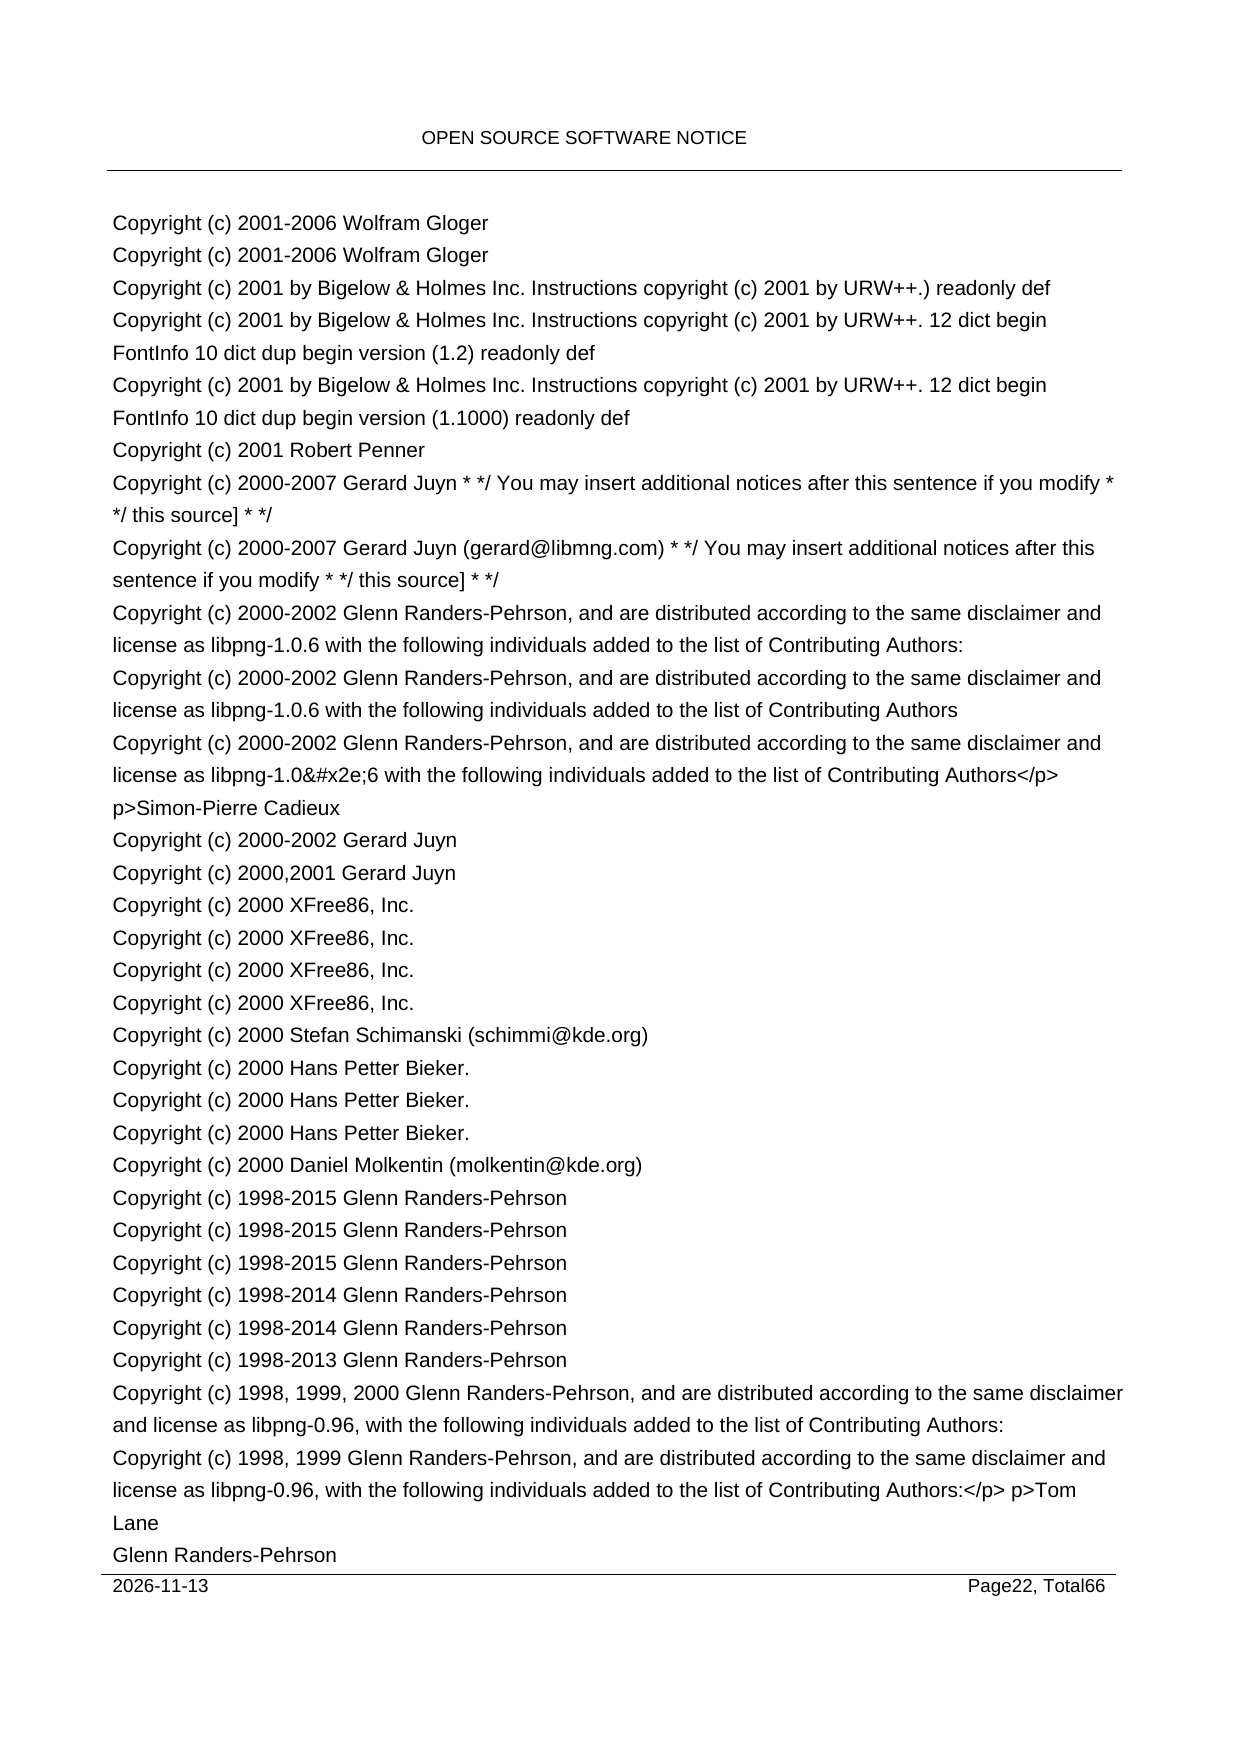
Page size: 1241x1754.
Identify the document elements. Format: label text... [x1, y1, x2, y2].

text Copyright (c) 2000 XFree86, Inc. [112, 954, 1128, 986]
text Copyright (c) 2000-2002 Glenn Randers-Pehrson, and are distributed according to the same disclaimer and license as libpng-1.0.6 with the following individuals added to the list of Contributing Authors: [112, 596, 1128, 661]
text Copyright (c) 2000 Daniel Molkentin (molkentin@kde.org) [112, 1149, 1128, 1181]
text Copyright (c) 2000-2002 Glenn Randers-Pehrson, and are distributed according to the same disclaimer and license as libpng-1.0.6 with the following individuals added to the list of Contributing Authors [112, 661, 1128, 726]
text Copyright (c) 1998-2013 Glenn Randers-Pehrson [112, 1344, 1128, 1376]
text Copyright (c) 2000 XFree86, Inc. [112, 986, 1128, 1019]
text Copyright (c) 2000 XFree86, Inc. [112, 921, 1128, 954]
text Copyright (c) 2000 Stefan Schimanski (schimmi@kde.org) [112, 1019, 1128, 1051]
text Copyright (c) 1998, 1999 Glenn Randers-Pehrson, and are distributed according to the same disclaimer and license as libpng-0.96, with the following individuals added to the list of Contributing Authors:</p> p>Tom Lane [112, 1441, 1128, 1539]
text Copyright (c) 2000-2002 Glenn Randers-Pehrson, and are distributed according to the same disclaimer and license as libpng-1.0&#x2e;6 with the following individuals added to the list of Contributing Authors</p> p>Simon-Pierre Cadieux [112, 726, 1128, 824]
text Copyright (c) 2000-2007 Gerard Juyn * */ You may insert additional notices after this sentence if you modify * */ this source] * */ [112, 466, 1128, 531]
text Copyright (c) 2000,2001 Gerard Juyn [112, 856, 1128, 889]
text Copyright (c) 2001 by Bigelow & Holmes Inc. Instructions copyright (c) 2001 by URW++. 12 dict begin FontInfo 10 dict dup begin version (1.1000) readonly def [112, 369, 1128, 434]
text Copyright (c) 2000 Hans Petter Bieker. [112, 1084, 1128, 1116]
text Copyright (c) 2000-2002 Gerard Juyn [112, 824, 1128, 856]
text Copyright (c) 1998, 1999, 2000 Glenn Randers-Pehrson, and are distributed according to the same disclaimer and license as libpng-0.96, with the following individuals added to the list of Contributing Authors: [112, 1376, 1128, 1441]
text Glenn Randers-Pehrson [112, 1539, 1128, 1571]
text Copyright (c) 1998-2015 Glenn Randers-Pehrson [112, 1214, 1128, 1246]
text Copyright (c) 2001-2006 Wolfram Gloger [112, 206, 1128, 239]
text Copyright (c) 2000 Hans Petter Bieker. [112, 1051, 1128, 1084]
text Copyright (c) 1998-2014 Glenn Randers-Pehrson [112, 1311, 1128, 1344]
text Copyright (c) 2000 Hans Petter Bieker. [112, 1116, 1128, 1149]
text Copyright (c) 2001 by Bigelow & Holmes Inc. Instructions copyright (c) 2001 by URW++. 12 dict begin FontInfo 10 dict dup begin version (1.2) readonly def [112, 304, 1128, 369]
text Copyright (c) 2000 XFree86, Inc. [112, 889, 1128, 921]
text Copyright (c) 1998-2015 Glenn Randers-Pehrson [112, 1181, 1128, 1214]
text Copyright (c) 2001-2006 Wolfram Gloger [112, 239, 1128, 271]
text Copyright (c) 2001 Robert Penner [112, 434, 1128, 466]
text Copyright (c) 2000-2007 Gerard Juyn (gerard@libmng.com) * */ You may insert additional notices after this sentence if you modify * */ this source] * */ [112, 531, 1128, 596]
text Copyright (c) 1998-2014 Glenn Randers-Pehrson [112, 1279, 1128, 1311]
text Copyright (c) 2001 by Bigelow & Holmes Inc. Instructions copyright (c) 2001 by URW++.) readonly def [112, 271, 1128, 304]
text Copyright (c) 1998-2015 Glenn Randers-Pehrson [112, 1246, 1128, 1279]
